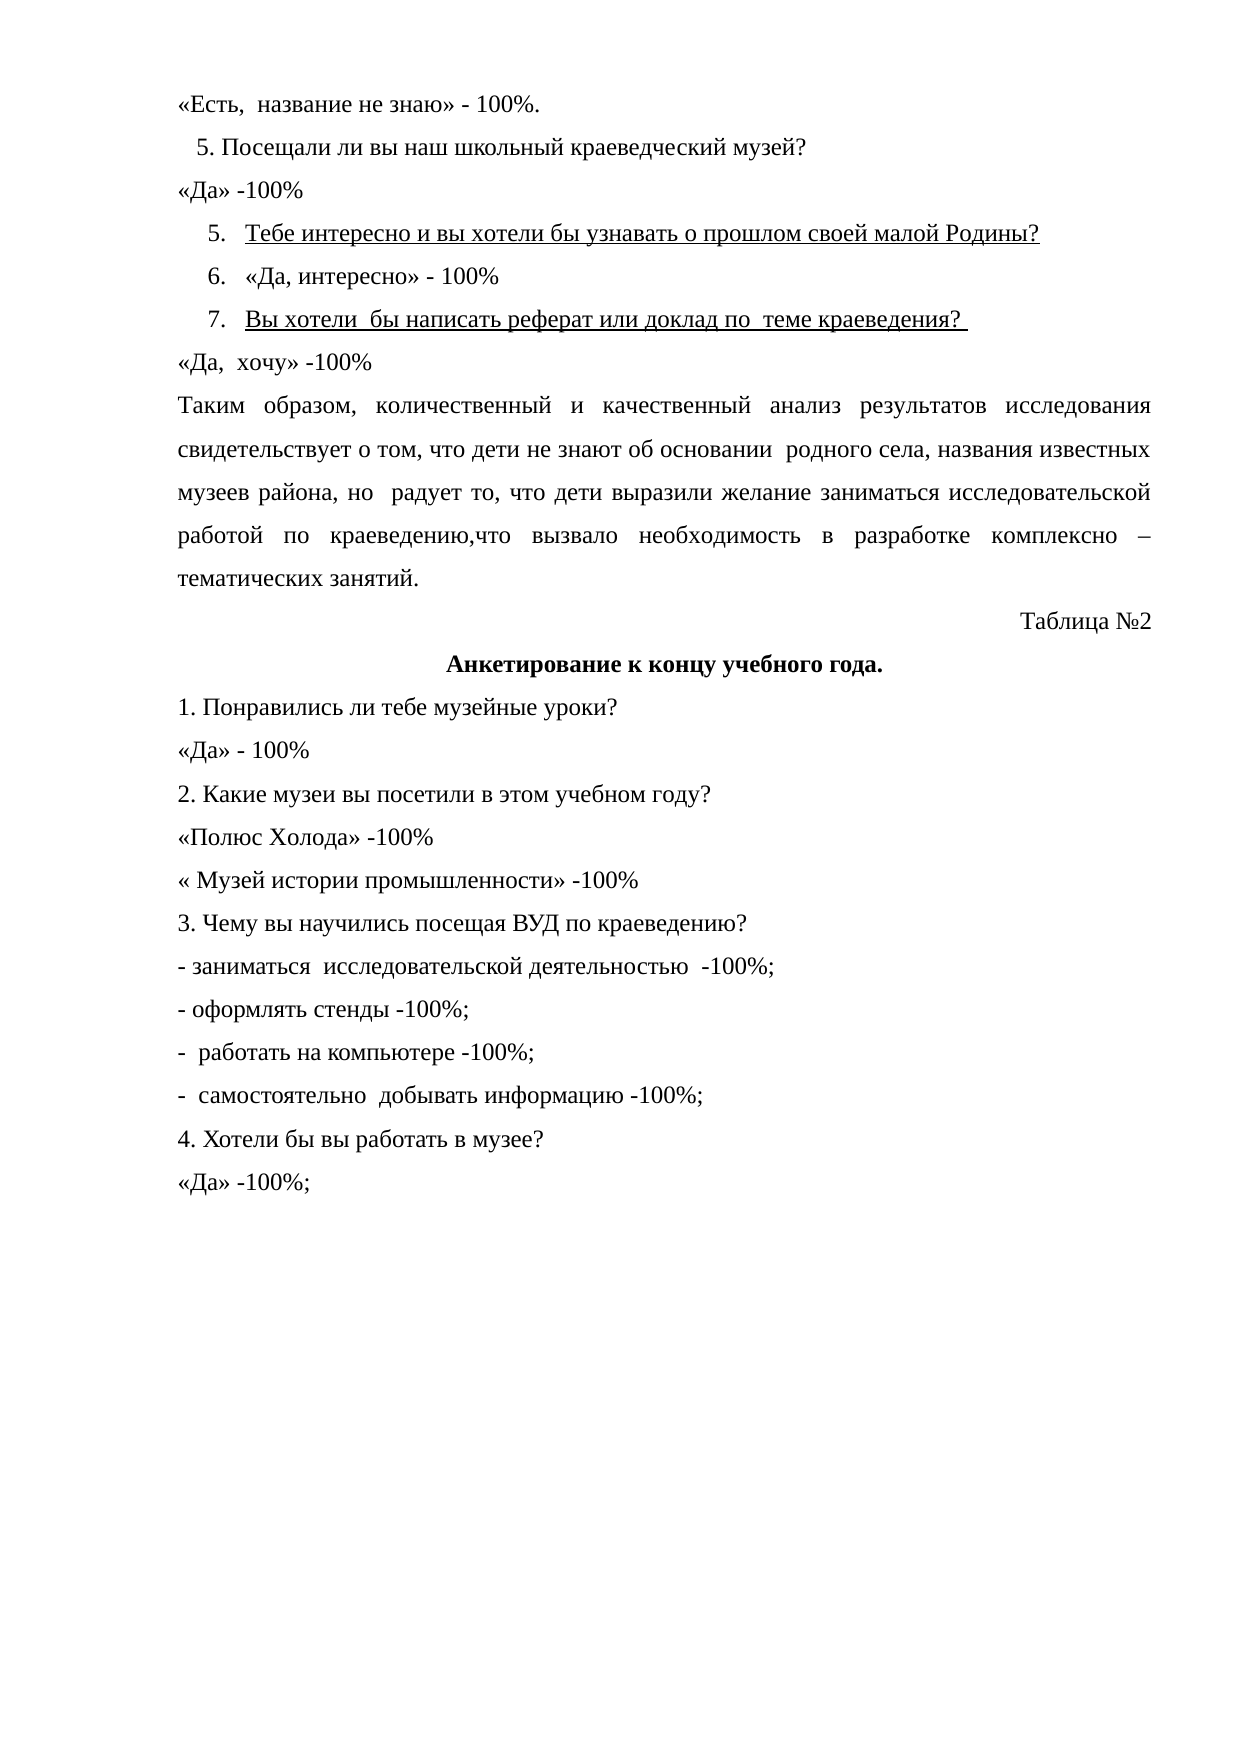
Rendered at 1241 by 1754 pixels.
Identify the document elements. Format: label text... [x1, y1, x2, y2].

list Тебе интересно и вы хотели бы узнавать о прошлом своей малой Родины? [207, 218, 1152, 247]
text - самостоятельно добывать информацию -100%; [177, 1081, 1152, 1109]
text «Да, хочу» -100% [177, 347, 1152, 376]
list Вы хотели бы написать реферат или доклад по теме краеведения? [207, 304, 1152, 333]
text - заниматься исследовательской деятельностью -100%; [177, 951, 1152, 980]
text « Музей истории промышленности» -100% [177, 865, 1152, 894]
text 3. Чему вы научились посещая ВУД по краеведению? [177, 908, 1152, 937]
text - оформлять стенды -100%; [177, 994, 1152, 1023]
text «Полюс Холода» -100% [177, 822, 1152, 851]
text «Да» -100% [177, 175, 1152, 204]
text 5. Посещали ли вы наш школьный краеведческий музей? [177, 132, 1152, 161]
text «Да» - 100% [177, 736, 1152, 764]
text 4. Хотели бы вы работать в музее? [177, 1124, 1152, 1152]
text 2. Какие музеи вы посетили в этом учебном году? [177, 779, 1152, 807]
text Таким образом, количественный и качественный анализ результатов исследования свидетельствует о том, что дети не знают об основании родного села, названия известных музеев района, но радует то, что дети выразили желание заниматься исследовательской работой по краеведению,что вызвало необходимость в разработке комплексно –тематических занятий. [177, 391, 1152, 592]
list «Да, интересно» - 100% [207, 261, 1152, 290]
text «Да» -100%; [177, 1167, 1152, 1196]
text Анкетирование к концу учебного года. [177, 649, 1152, 678]
text 1. Понравились ли тебе музейные уроки? [177, 692, 1152, 721]
text - работать на компьютере -100%; [177, 1037, 1152, 1066]
text Таблица №2 [177, 606, 1152, 635]
text «Есть, название не знаю» - 100%. [177, 89, 1152, 117]
